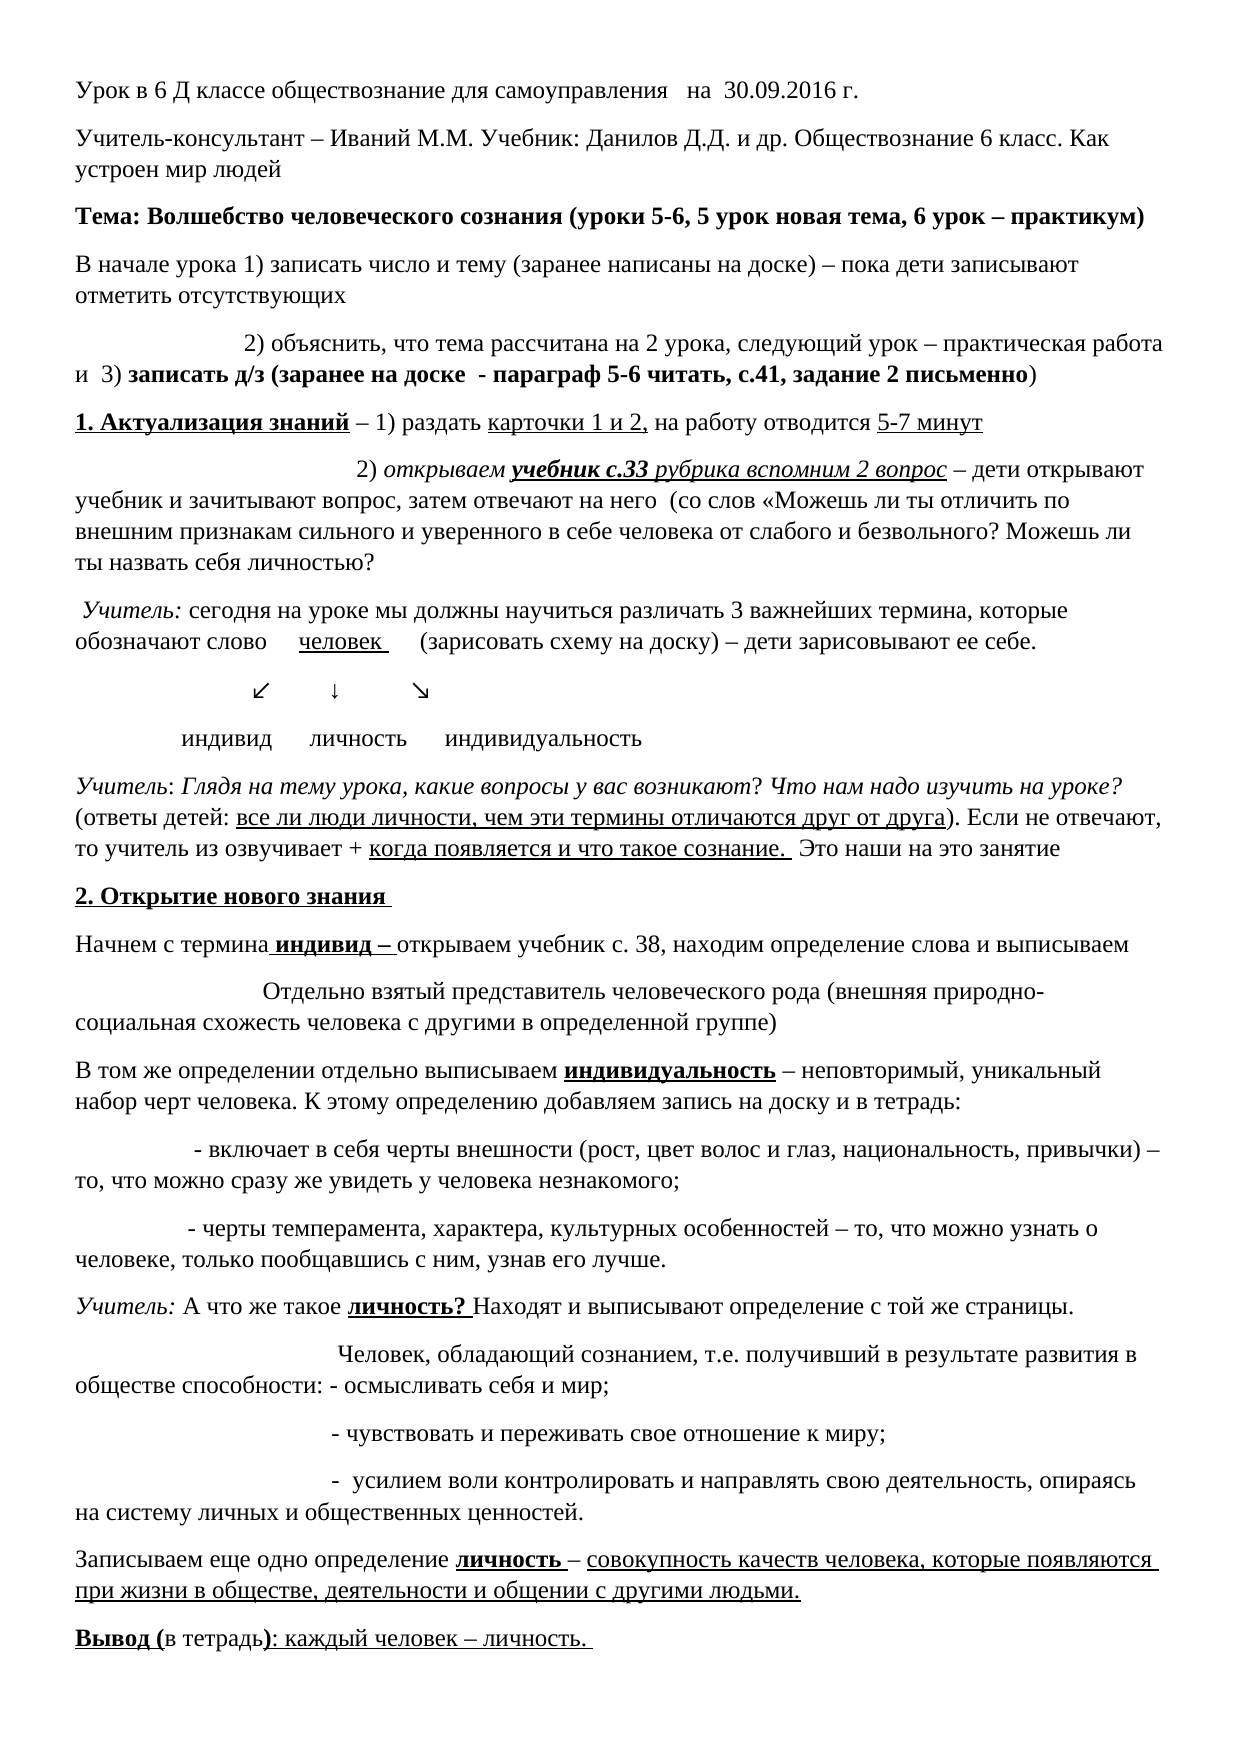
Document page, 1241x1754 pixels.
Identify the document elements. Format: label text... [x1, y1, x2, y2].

text Урок в 6 Д классе обществознание для самоуправления на 30.09.2016 г. [75, 75, 1165, 104]
text Учитель: А что же такое личность? Находят и выписывают определение с той же страницы. [75, 1291, 1165, 1320]
text - черты темперамента, характера, культурных особенностей – то, что можно узнать о человеке, только пообщавшись с ним, узнав его лучше. [75, 1213, 1165, 1272]
text В том же определении отдельно выписываем индивидуальность – неповторимый, уникальный набор черт человека. К этому определению добавляем запись на доску и в тетрадь: [75, 1055, 1165, 1115]
text 2) объяснить, что тема рассчитана на 2 урока, следующий урок – практическая работа и 3) записать д/з (заранее на доске - параграф 5-6 читать, с.41, задание 2 письменно) [75, 328, 1165, 388]
text Отдельно взятый представитель человеческого рода (внешняя природно-социальная схожесть человека с другими в определенной группе) [75, 976, 1165, 1036]
text 1. Актуализация знаний – 1) раздать карточки 1 и 2, на работу отводится 5-7 минут [75, 407, 1165, 435]
text Человек, обладающий сознанием, т.е. получивший в результате развития в обществе способности: - осмысливать себя и мир; [75, 1339, 1165, 1399]
text индивид личность индивидуальность [75, 723, 1165, 752]
text - включает в себя черты внешности (рост, цвет волос и глаз, национальность, привычки) – то, что можно сразу же увидеть у человека незнакомого; [75, 1134, 1165, 1194]
text В начале урока 1) записать число и тему (заранее написаны на доске) – пока дети записывают отметить отсутствующих [75, 249, 1165, 309]
text Записываем еще одно определение личность – совокупность качеств человека, которые появляются при жизни в обществе, деятельности и общении с другими людьми. [75, 1544, 1165, 1604]
text - чувствовать и переживать свое отношение к миру; [75, 1418, 1165, 1447]
text ↙ ↓ ↘ [75, 674, 1165, 704]
text - усилием воли контролировать и направлять свою деятельность, опираясь на систему личных и общественных ценностей. [75, 1466, 1165, 1525]
text 2. Открытие нового знания [75, 881, 1165, 910]
text Учитель-консультант – Иваний М.М. Учебник: Данилов Д.Д. и др. Обществознание 6 класс. Как устроен мир людей [75, 123, 1165, 182]
text Учитель: сегодня на уроке мы должны научиться различать 3 важнейших термина, которые обозначают слово человек (зарисовать схему на доску) – дети зарисовывают ее себе. [75, 595, 1165, 655]
text Начнем с термина индивид – открываем учебник с. 38, находим определение слова и выписываем [75, 929, 1165, 957]
text Вывод (в тетрадь): каждый человек – личность. [75, 1623, 1165, 1652]
text Учитель: Глядя на тему урока, какие вопросы у вас возникают? Что нам надо изучить на уроке? (ответы детей: все ли люди личности, чем эти термины отличаются друг от друга). Если не отвечают, то учитель из озвучивает + когда появляется и что такое сознание. Это наши на это занятие [75, 771, 1165, 862]
text Тема: Волшебство человеческого сознания (уроки 5-6, 5 урок новая тема, 6 урок – практикум) [75, 201, 1165, 230]
text 2) открываем учебник с.33 рубрика вспомним 2 вопрос – дети открывают учебник и зачитывают вопрос, затем отвечают на него (со слов «Можешь ли ты отличить по внешним признакам сильного и уверенного в себе человека от слабого и безвольного? Можешь ли ты назвать себя личностью? [75, 454, 1165, 576]
